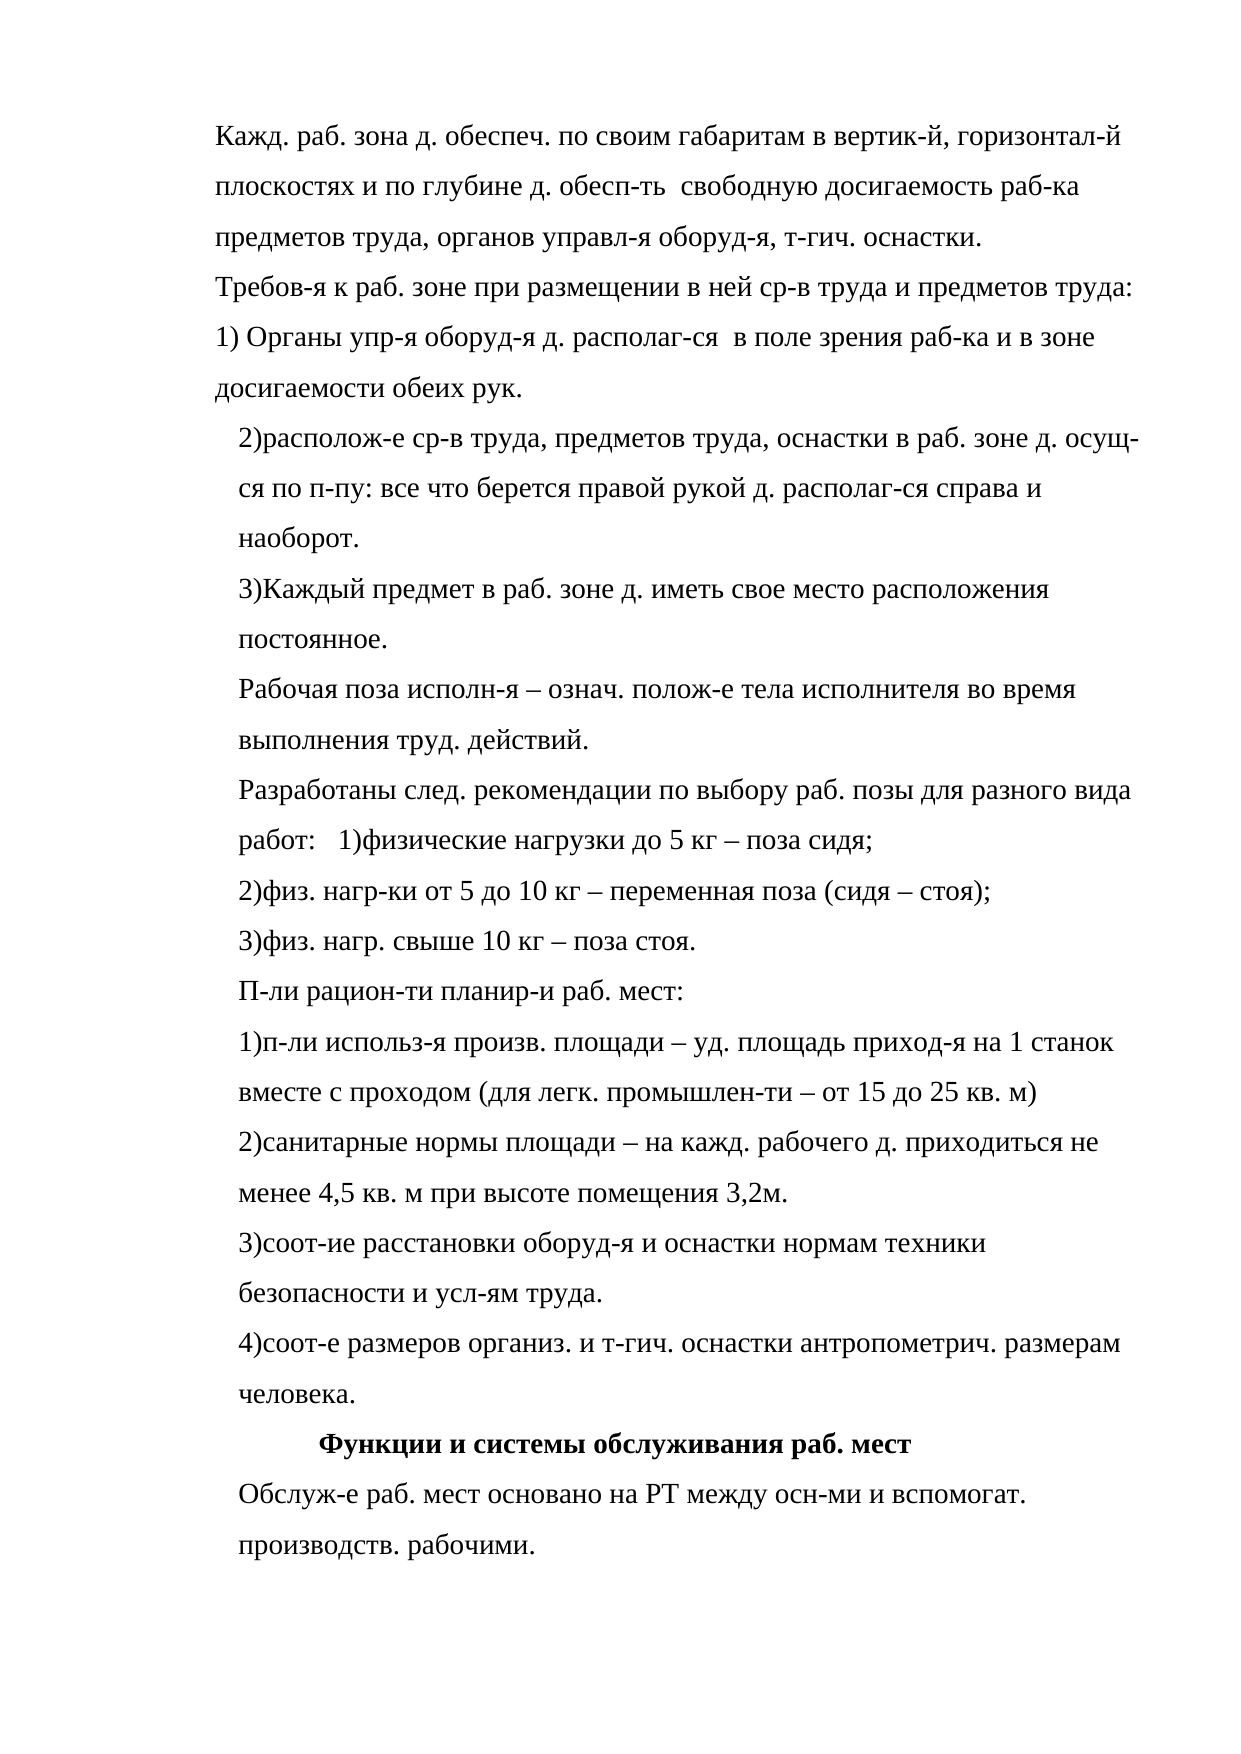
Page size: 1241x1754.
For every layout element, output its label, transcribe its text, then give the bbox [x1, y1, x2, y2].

text 1)п-ли использ-я произв. площади – уд. площадь приход-я на 1 станок вместе с проходом (для легк. промышлен-ти – от 15 до 25 кв. м) [238, 1024, 1152, 1108]
text Рабочая поза исполн-я – означ. полож-е тела исполнителя во время выполнения труд. действий. [238, 672, 1152, 755]
text 2)располож-е ср-в труда, предметов труда, оснастки в раб. зоне д. осущ-ся по п-пу: все что берется правой рукой д. располаг-ся справа и наоборот. [238, 420, 1152, 554]
text Кажд. раб. зона д. обеспеч. по своим габаритам в вертик-й, горизонтал-й плоскостях и по глубине д. обесп-ть свободную досигаемость раб-ка предметов труда, органов управл-я оборуд-я, т-гич. оснастки. [215, 118, 1152, 252]
text Обслуж-е раб. мест основано на РТ между осн-ми и вспомогат. производств. рабочими. [238, 1477, 1152, 1560]
text 2)физ. нагр-ки от 5 до 10 кг – переменная поза (сидя – стоя); [238, 873, 1152, 906]
text П-ли рацион-ти планир-и раб. мест: [238, 973, 1152, 1007]
text Требов-я к раб. зоне при размещении в ней ср-в труда и предметов труда: 1) Органы упр-я оборуд-я д. располаг-ся в поле зрения раб-ка и в зоне досигаемости обеих рук. [215, 269, 1152, 403]
text 3)физ. нагр. свыше 10 кг – поза стоя. [238, 923, 1152, 957]
text 2)санитарные нормы площади – на кажд. рабочего д. приходиться не менее 4,5 кв. м при высоте помещения 3,2м. [238, 1124, 1152, 1208]
text Разработаны след. рекомендации по выбору раб. позы для разного вида работ: 1)физические нагрузки до 5 кг – поза сидя; [238, 772, 1152, 856]
text 4)соот-е размеров организ. и т-гич. оснастки антропометрич. размерам человека. [238, 1326, 1152, 1409]
text 3)Каждый предмет в раб. зоне д. иметь свое место расположения постоянное. [238, 571, 1152, 655]
text Функции и системы обслуживания раб. мест [238, 1426, 1152, 1460]
text 3)соот-ие расстановки оборуд-я и оснастки нормам техники безопасности и усл-ям труда. [238, 1225, 1152, 1309]
